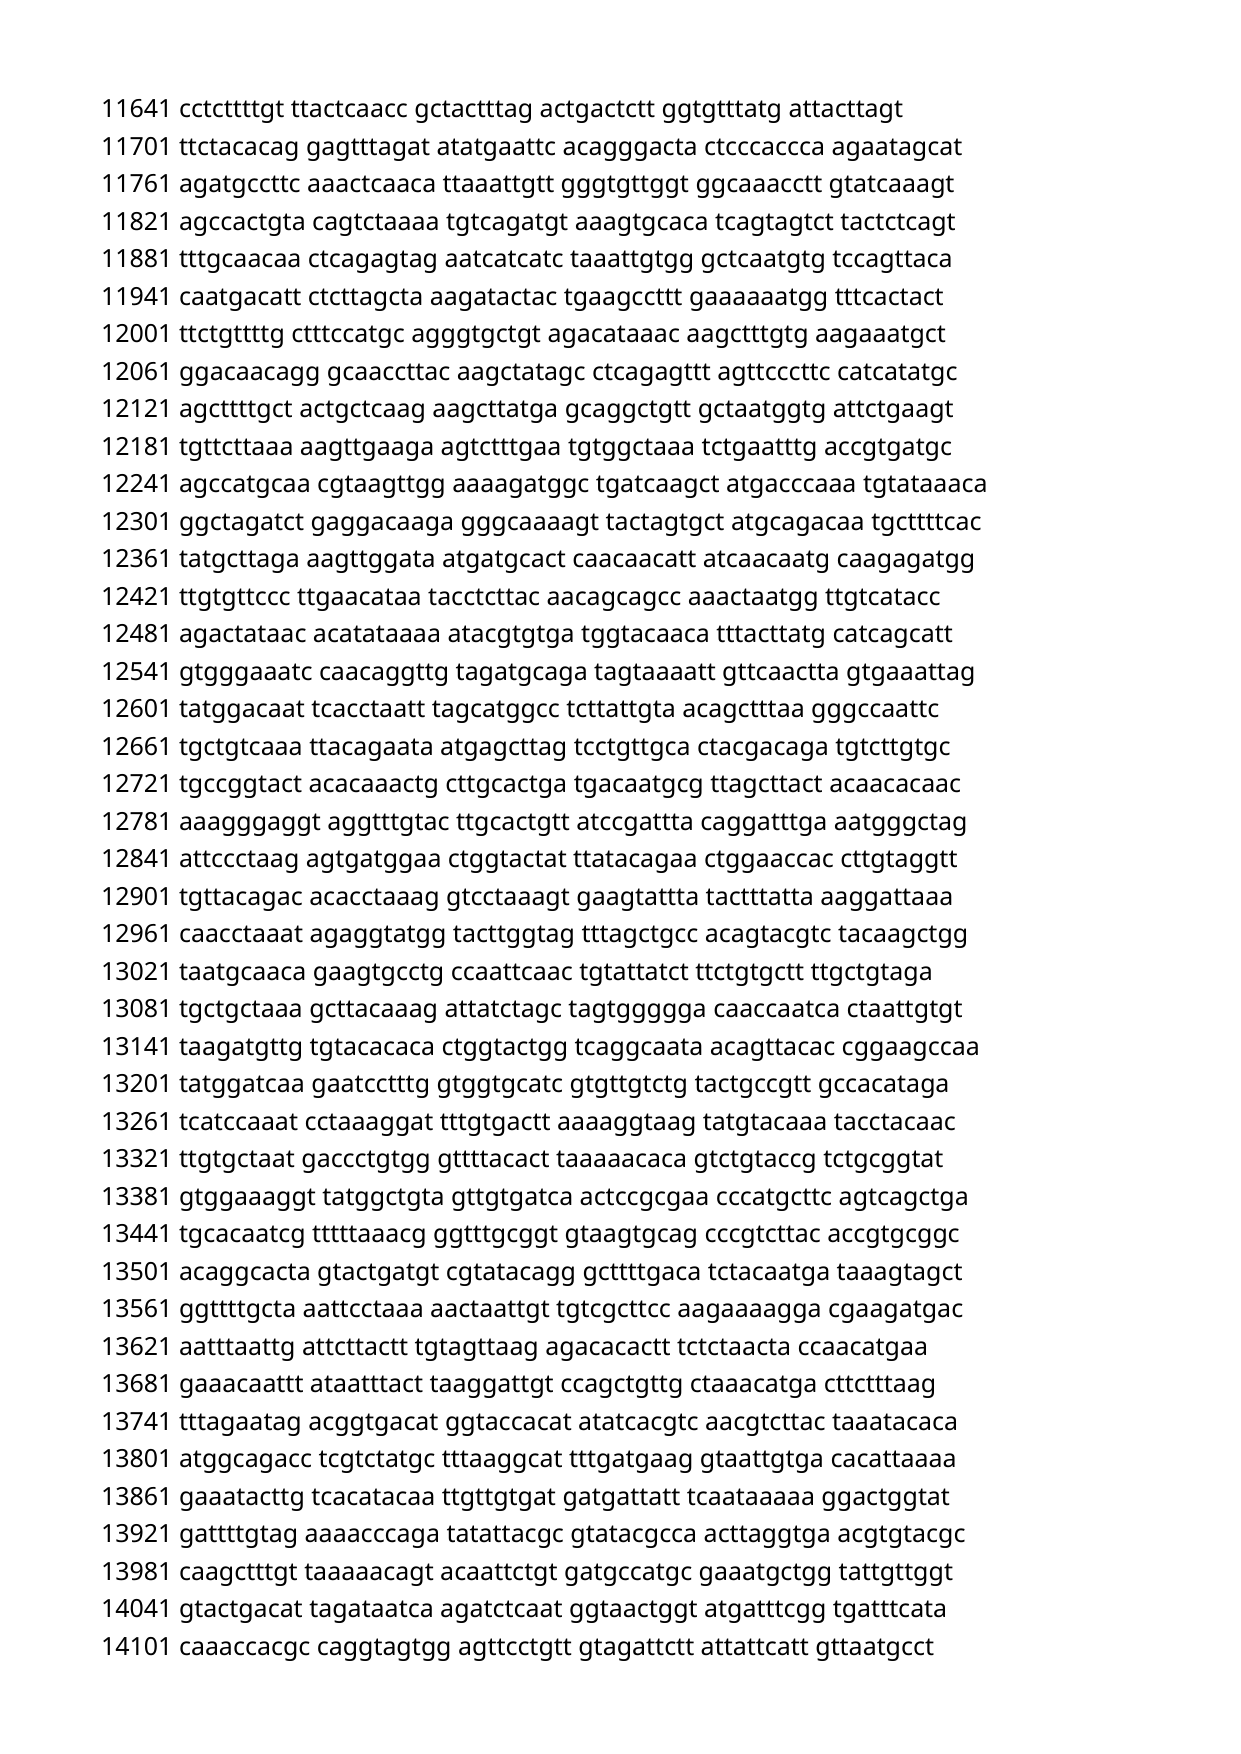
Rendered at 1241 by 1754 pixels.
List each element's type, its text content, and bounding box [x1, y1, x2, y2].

text 12721 tgccggtact acacaaactg cttgcactga tgacaatgcg ttagcttact acaacacaac [75, 764, 1165, 802]
text 13801 atggcagacc tcgtctatgc tttaaggcat tttgatgaag gtaattgtga cacattaaaa [75, 1439, 1165, 1477]
text 12241 agccatgcaa cgtaagttgg aaaagatggc tgatcaagct atgacccaaa tgtataaaca [75, 464, 1165, 502]
text 12301 ggctagatct gaggacaaga gggcaaaagt tactagtgct atgcagacaa tgcttttcac [75, 502, 1165, 539]
text 13021 taatgcaaca gaagtgcctg ccaattcaac tgtattatct ttctgtgctt ttgctgtaga [75, 952, 1165, 989]
text 13441 tgcacaatcg tttttaaacg ggtttgcggt gtaagtgcag cccgtcttac accgtgcggc [75, 1214, 1165, 1252]
text 13561 ggttttgcta aattcctaaa aactaattgt tgtcgcttcc aagaaaagga cgaagatgac [75, 1289, 1165, 1327]
text 13681 gaaacaattt ataatttact taaggattgt ccagctgttg ctaaacatga cttctttaag [75, 1364, 1165, 1402]
text 13261 tcatccaaat cctaaaggat tttgtgactt aaaaggtaag tatgtacaaa tacctacaac [75, 1102, 1165, 1139]
text 13921 gattttgtag aaaacccaga tatattacgc gtatacgcca acttaggtga acgtgtacgc [75, 1514, 1165, 1552]
text 11821 agccactgta cagtctaaaa tgtcagatgt aaagtgcaca tcagtagtct tactctcagt [75, 202, 1165, 239]
text 12601 tatggacaat tcacctaatt tagcatggcc tcttattgta acagctttaa gggccaattc [75, 689, 1165, 727]
text 14041 gtactgacat tagataatca agatctcaat ggtaactggt atgatttcgg tgatttcata [75, 1589, 1165, 1627]
text 11701 ttctacacag gagtttagat atatgaattc acagggacta ctcccaccca agaatagcat [75, 127, 1165, 164]
text 12361 tatgcttaga aagttggata atgatgcact caacaacatt atcaacaatg caagagatgg [75, 539, 1165, 577]
text 12841 attccctaag agtgatggaa ctggtactat ttatacagaa ctggaaccac cttgtaggtt [75, 839, 1165, 877]
text 13321 ttgtgctaat gaccctgtgg gttttacact taaaaacaca gtctgtaccg tctgcggtat [75, 1139, 1165, 1177]
text 13501 acaggcacta gtactgatgt cgtatacagg gcttttgaca tctacaatga taaagtagct [75, 1252, 1165, 1289]
text 13381 gtggaaaggt tatggctgta gttgtgatca actccgcgaa cccatgcttc agtcagctga [75, 1177, 1165, 1214]
text 11941 caatgacatt ctcttagcta aagatactac tgaagccttt gaaaaaatgg tttcactact [75, 277, 1165, 314]
text 13861 gaaatacttg tcacatacaa ttgttgtgat gatgattatt tcaataaaaa ggactggtat [75, 1477, 1165, 1514]
text 12121 agcttttgct actgctcaag aagcttatga gcaggctgtt gctaatggtg attctgaagt [75, 389, 1165, 427]
text 12181 tgttcttaaa aagttgaaga agtctttgaa tgtggctaaa tctgaatttg accgtgatgc [75, 427, 1165, 464]
text 13201 tatggatcaa gaatcctttg gtggtgcatc gtgttgtctg tactgccgtt gccacataga [75, 1064, 1165, 1102]
text 12541 gtgggaaatc caacaggttg tagatgcaga tagtaaaatt gttcaactta gtgaaattag [75, 652, 1165, 689]
text 13621 aatttaattg attcttactt tgtagttaag agacacactt tctctaacta ccaacatgaa [75, 1327, 1165, 1364]
text 12421 ttgtgttccc ttgaacataa tacctcttac aacagcagcc aaactaatgg ttgtcatacc [75, 577, 1165, 614]
text 12961 caacctaaat agaggtatgg tacttggtag tttagctgcc acagtacgtc tacaagctgg [75, 914, 1165, 952]
text 12901 tgttacagac acacctaaag gtcctaaagt gaagtattta tactttatta aaggattaaa [75, 877, 1165, 914]
text 13741 tttagaatag acggtgacat ggtaccacat atatcacgtc aacgtcttac taaatacaca [75, 1402, 1165, 1439]
text 12061 ggacaacagg gcaaccttac aagctatagc ctcagagttt agttcccttc catcatatgc [75, 352, 1165, 389]
text 12001 ttctgttttg ctttccatgc agggtgctgt agacataaac aagctttgtg aagaaatgct [75, 314, 1165, 352]
text 14101 caaaccacgc caggtagtgg agttcctgtt gtagattctt attattcatt gttaatgcct [75, 1627, 1165, 1664]
text 12781 aaagggaggt aggtttgtac ttgcactgtt atccgattta caggatttga aatgggctag [75, 802, 1165, 839]
text 11881 tttgcaacaa ctcagagtag aatcatcatc taaattgtgg gctcaatgtg tccagttaca [75, 239, 1165, 277]
text 13141 taagatgttg tgtacacaca ctggtactgg tcaggcaata acagttacac cggaagccaa [75, 1027, 1165, 1064]
text 13981 caagctttgt taaaaacagt acaattctgt gatgccatgc gaaatgctgg tattgttggt [75, 1552, 1165, 1589]
text 11641 cctcttttgt ttactcaacc gctactttag actgactctt ggtgtttatg attacttagt [75, 89, 1165, 127]
text 13081 tgctgctaaa gcttacaaag attatctagc tagtggggga caaccaatca ctaattgtgt [75, 989, 1165, 1027]
text 12661 tgctgtcaaa ttacagaata atgagcttag tcctgttgca ctacgacaga tgtcttgtgc [75, 727, 1165, 764]
text 12481 agactataac acatataaaa atacgtgtga tggtacaaca tttacttatg catcagcatt [75, 614, 1165, 652]
text 11761 agatgccttc aaactcaaca ttaaattgtt gggtgttggt ggcaaacctt gtatcaaagt [75, 164, 1165, 202]
